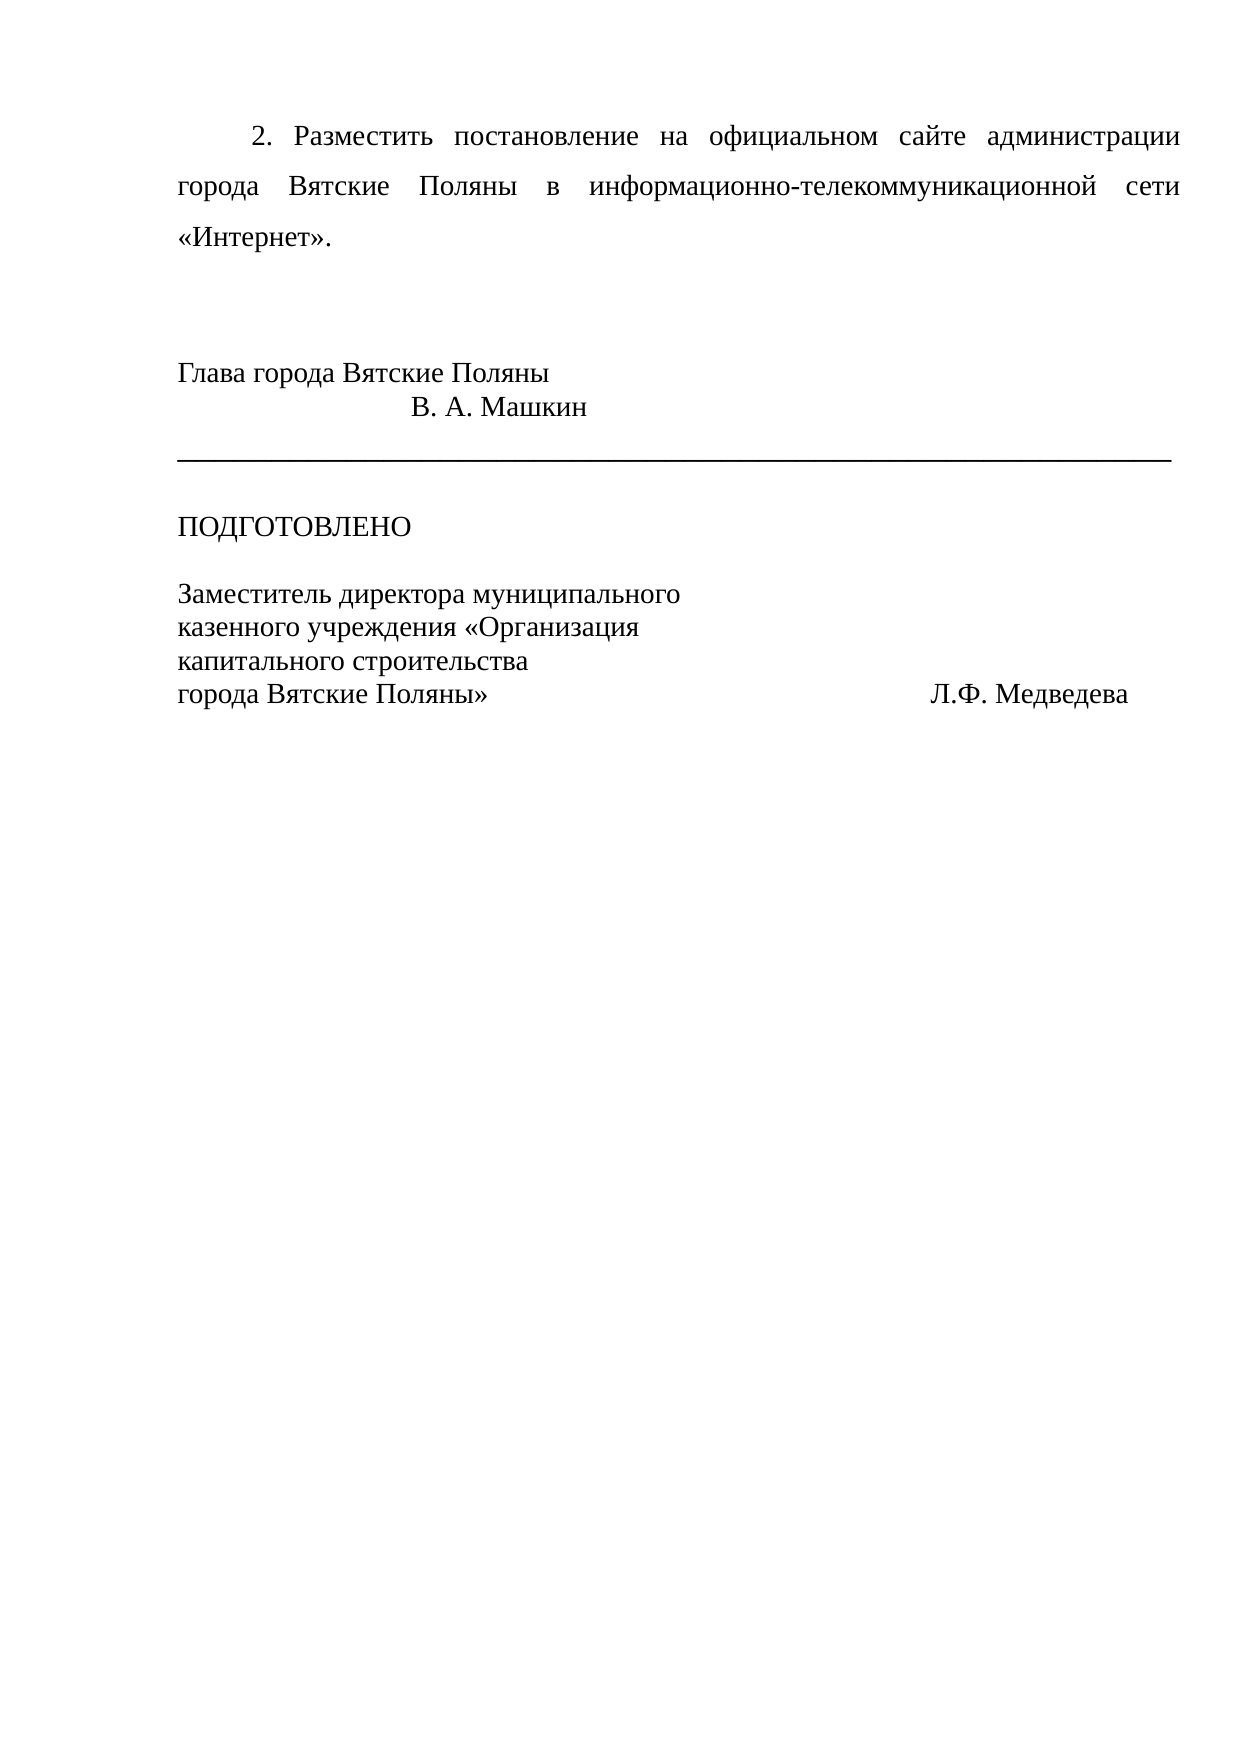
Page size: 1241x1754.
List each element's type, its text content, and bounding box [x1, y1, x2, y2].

text города Вятские Поляны» Л.Ф. Медведева [177, 676, 1181, 710]
text _____________________________________________________ [177, 422, 1181, 466]
text Глава города Вятские Поляны [177, 355, 1181, 389]
text казенного учреждения «Организация [177, 609, 1181, 643]
text капитального строительства [177, 643, 1181, 676]
text В. А. Машкин [177, 389, 1181, 422]
text Заместитель директора муниципального [177, 576, 1181, 609]
text 2. Разместить постановление на официальном сайте администрации города Вятские Поляны в информационно-телекоммуникационной сети «Интернет». [177, 118, 1181, 252]
text ПОДГОТОВЛЕНО [177, 509, 1181, 542]
